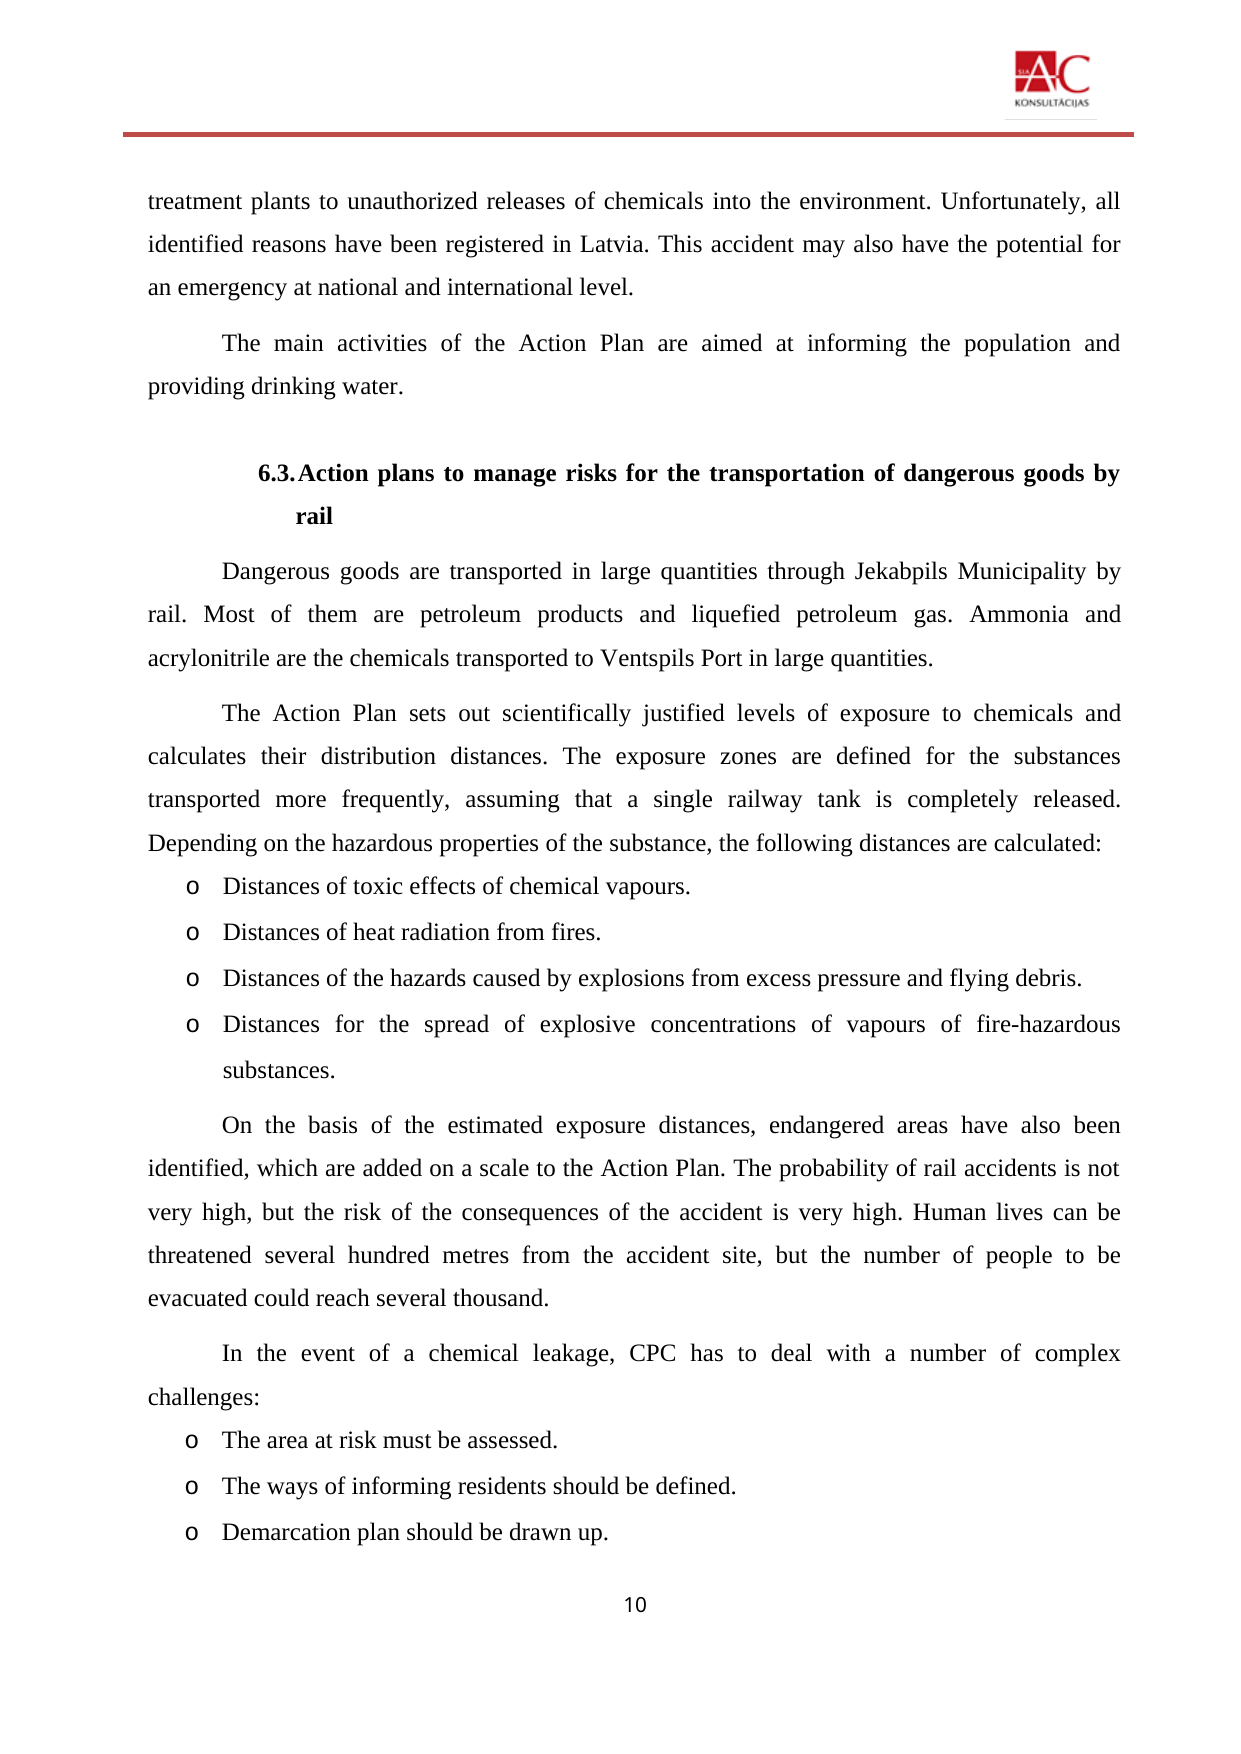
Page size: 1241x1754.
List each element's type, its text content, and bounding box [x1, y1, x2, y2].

picture [1003, 34, 1097, 119]
text The Action Plan sets out scientifically justified levels of exposure to chemicals and calculates their distribution distances. The exposure zones are defined for the substances transported more frequently, assuming that a single railway tank is completely released. Depending on the hazardous properties of the substance, the following distances are calculated: [148, 698, 1122, 856]
list Demarcation plan should be drawn up. [184, 1517, 1122, 1548]
subtitle Action plans to manage risks for the transportation of dangerous goods by rail [258, 458, 1122, 529]
list Distances of toxic effects of chemical vapours. [185, 871, 1122, 902]
list The area at risk must be assessed. [184, 1425, 1122, 1456]
text Dangerous goods are transported in large quantities through Jekabpils Municipality by rail. Most of them are petroleum products and liquefied petroleum gas. Ammonia and acrylonitrile are the chemicals transported to Ventspils Port in large quantities. [148, 556, 1122, 671]
list Distances of heat radiation from fires. [185, 917, 1122, 948]
list Distances of the hazards caused by explosions from excess pressure and flying debris. [185, 963, 1122, 994]
text The main activities of the Action Plan are aimed at informing the population and providing drinking water. [148, 328, 1122, 399]
list The ways of informing residents should be defined. [184, 1471, 1122, 1502]
text On the basis of the estimated exposure distances, endangered areas have also been identified, which are added on a scale to the Action Plan. The probability of rail accidents is not very high, but the risk of the consequences of the accident is very high. Human lives can be threatened several hundred metres from the accident site, but the number of people to be evacuated could reach several thousand. [148, 1110, 1122, 1312]
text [148, 186, 1122, 301]
list Distances for the spread of explosive concentrations of vapours of fire-hazardous substances. [185, 1009, 1122, 1083]
text In the event of a chemical leakage, CPC has to deal with a number of complex challenges: [148, 1338, 1122, 1410]
